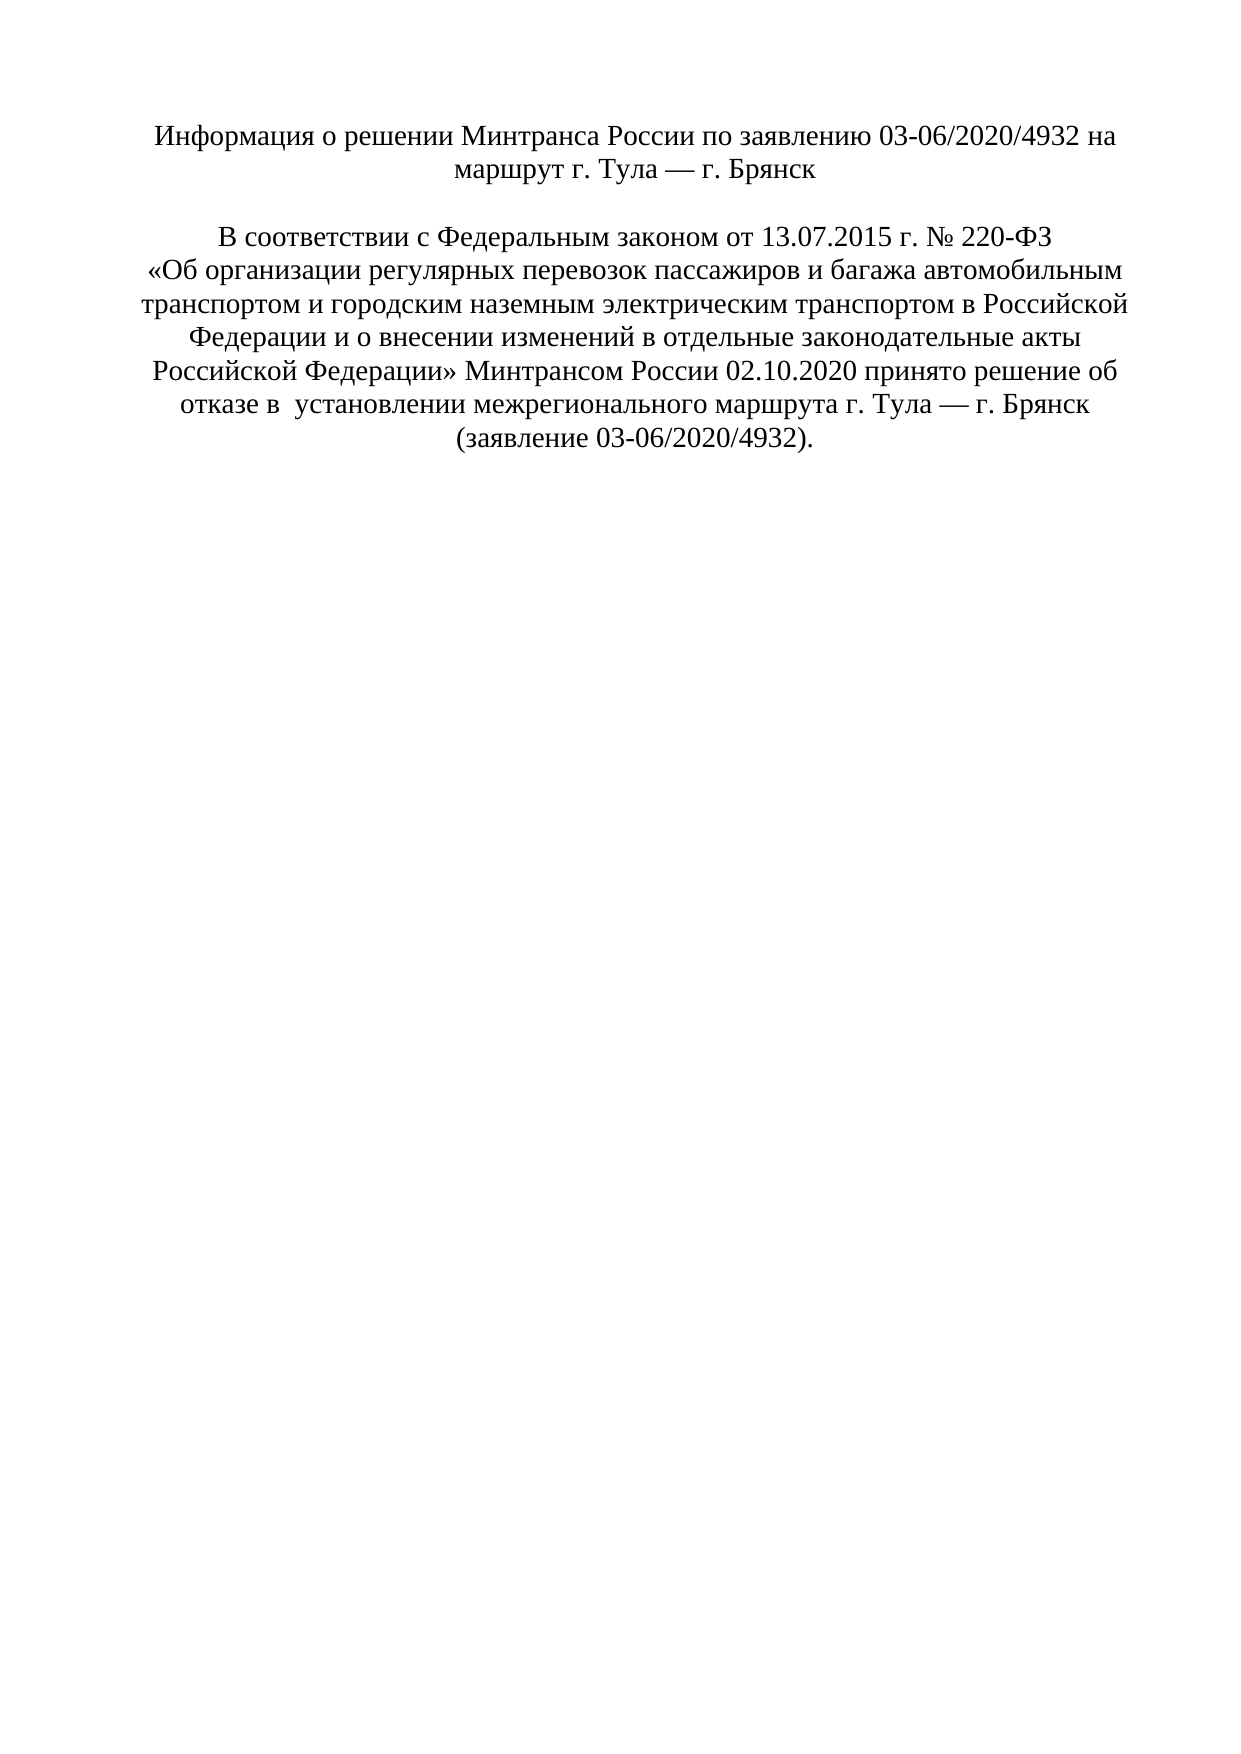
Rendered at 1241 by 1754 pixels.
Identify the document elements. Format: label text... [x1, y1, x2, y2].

text Информация о решении Минтранса России по заявлению 03-06/2020/4932 на маршрут г. Тула — г. Брянск [118, 118, 1152, 185]
text В соответствии с Федеральным законом от 13.07.2015 г. № 220-ФЗ «Об организации регулярных перевозок пассажиров и багажа автомобильным транспортом и городским наземным электрическим транспортом в Российской Федерации и о внесении изменений в отдельные законодательные акты Российской Федерации» Минтрансом России 02.10.2020 принято решение об отказе в установлении межрегионального маршрута г. Тула — г. Брянск (заявление 03-06/2020/4932). [118, 219, 1152, 453]
